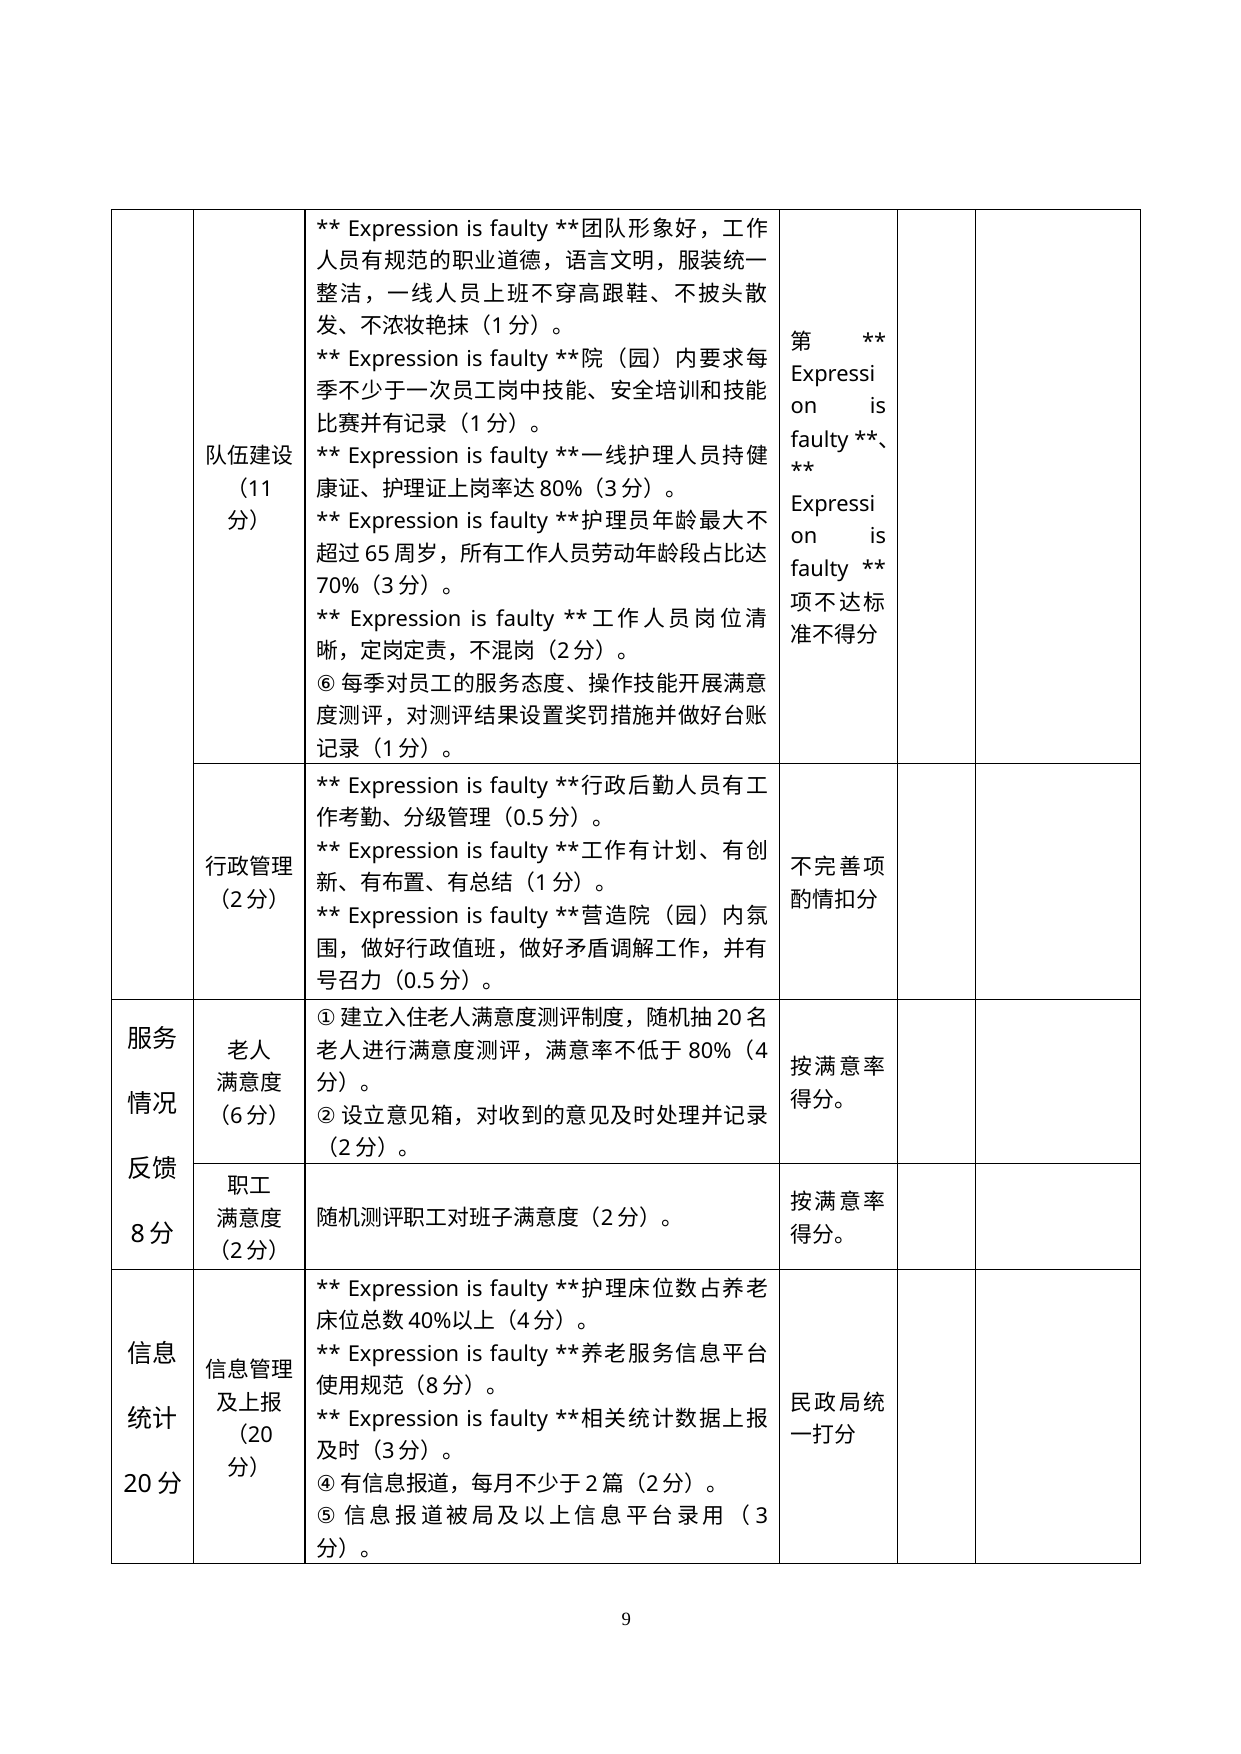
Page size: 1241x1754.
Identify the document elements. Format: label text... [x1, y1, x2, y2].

table_cell 第③、④项不达标准不得分 [780, 210, 897, 763]
table_cell ①护理床位数占养老床位总数40%以上（4分）。 ②养老服务信息平台使用规范（8分）。 ③相关统计数据上报及时（3分）。 ④有信息报道，每月不少于2篇（2分）。 ⑤信息报道被局及以上信息平台录用（3分）。 [306, 1270, 779, 1563]
table_cell 按满意率得分。 [780, 1164, 897, 1269]
table_cell 信息统计 20分 [112, 1270, 193, 1563]
table_cell ①行政后勤人员有工作考勤、分级管理（0.5分）。 ②工作有计划、有创新、有布置、有总结（1分）。 ③营造院（园）内氛围，做好行政值班，做好矛盾调解工作，并有号召力（0.5分）。 [306, 764, 779, 999]
table_cell 民政局统一打分 [780, 1270, 897, 1563]
table_cell 服务情况反馈 8分 [112, 1000, 193, 1269]
table_cell 随机测评职工对班子满意度（2分）。 [306, 1164, 779, 1269]
table_cell [898, 1270, 975, 1563]
table_cell [976, 1164, 1140, 1269]
table_cell [898, 764, 975, 999]
table_cell [976, 764, 1140, 999]
table_cell [976, 1000, 1140, 1162]
table_cell 行政管理 （2分） [194, 764, 304, 999]
table_cell 职工 满意度 （2分） [194, 1164, 304, 1269]
table_cell 队伍建设 （11分） [194, 210, 304, 763]
table_cell ①团队形象好，工作人员有规范的职业道德，语言文明，服装统一整洁，一线人员上班不穿高跟鞋、不披头散发、不浓妆艳抹（1分）。 ②院（园）内要求每季不少于一次员工岗中技能、安全培训和技能比赛并有记录（1分）。 ③一线护理人员持健康证、护理证上岗率达80%（3分）。 ④护理员年龄最大不超过65周岁，所有工作人员劳动年龄段占比达70%（3分）。 ⑤工作人员岗位清晰，定岗定责，不混岗（2分）。 ⑥每季对员工的服务态度、操作技能开展满意度测评，对测评结果设置奖罚措施并做好台账记录（1分）。 [306, 210, 779, 763]
table_cell 按满意率得分。 [780, 1000, 897, 1162]
table_cell [898, 1164, 975, 1269]
table_cell [898, 1000, 975, 1162]
table_cell [976, 1270, 1140, 1563]
table_cell 不完善项酌情扣分 [780, 764, 897, 999]
table_cell 老人 满意度 （6分） [194, 1000, 304, 1162]
table_cell 信息管理及上报 （20分） [194, 1270, 304, 1563]
table_cell [976, 210, 1140, 763]
table_cell ①建立入住老人满意度测评制度，随机抽20名老人进行满意度测评，满意率不低于80%（4分）。 ②设立意见箱，对收到的意见及时处理并记录（2分）。 [306, 1000, 779, 1162]
table_cell [898, 210, 975, 763]
